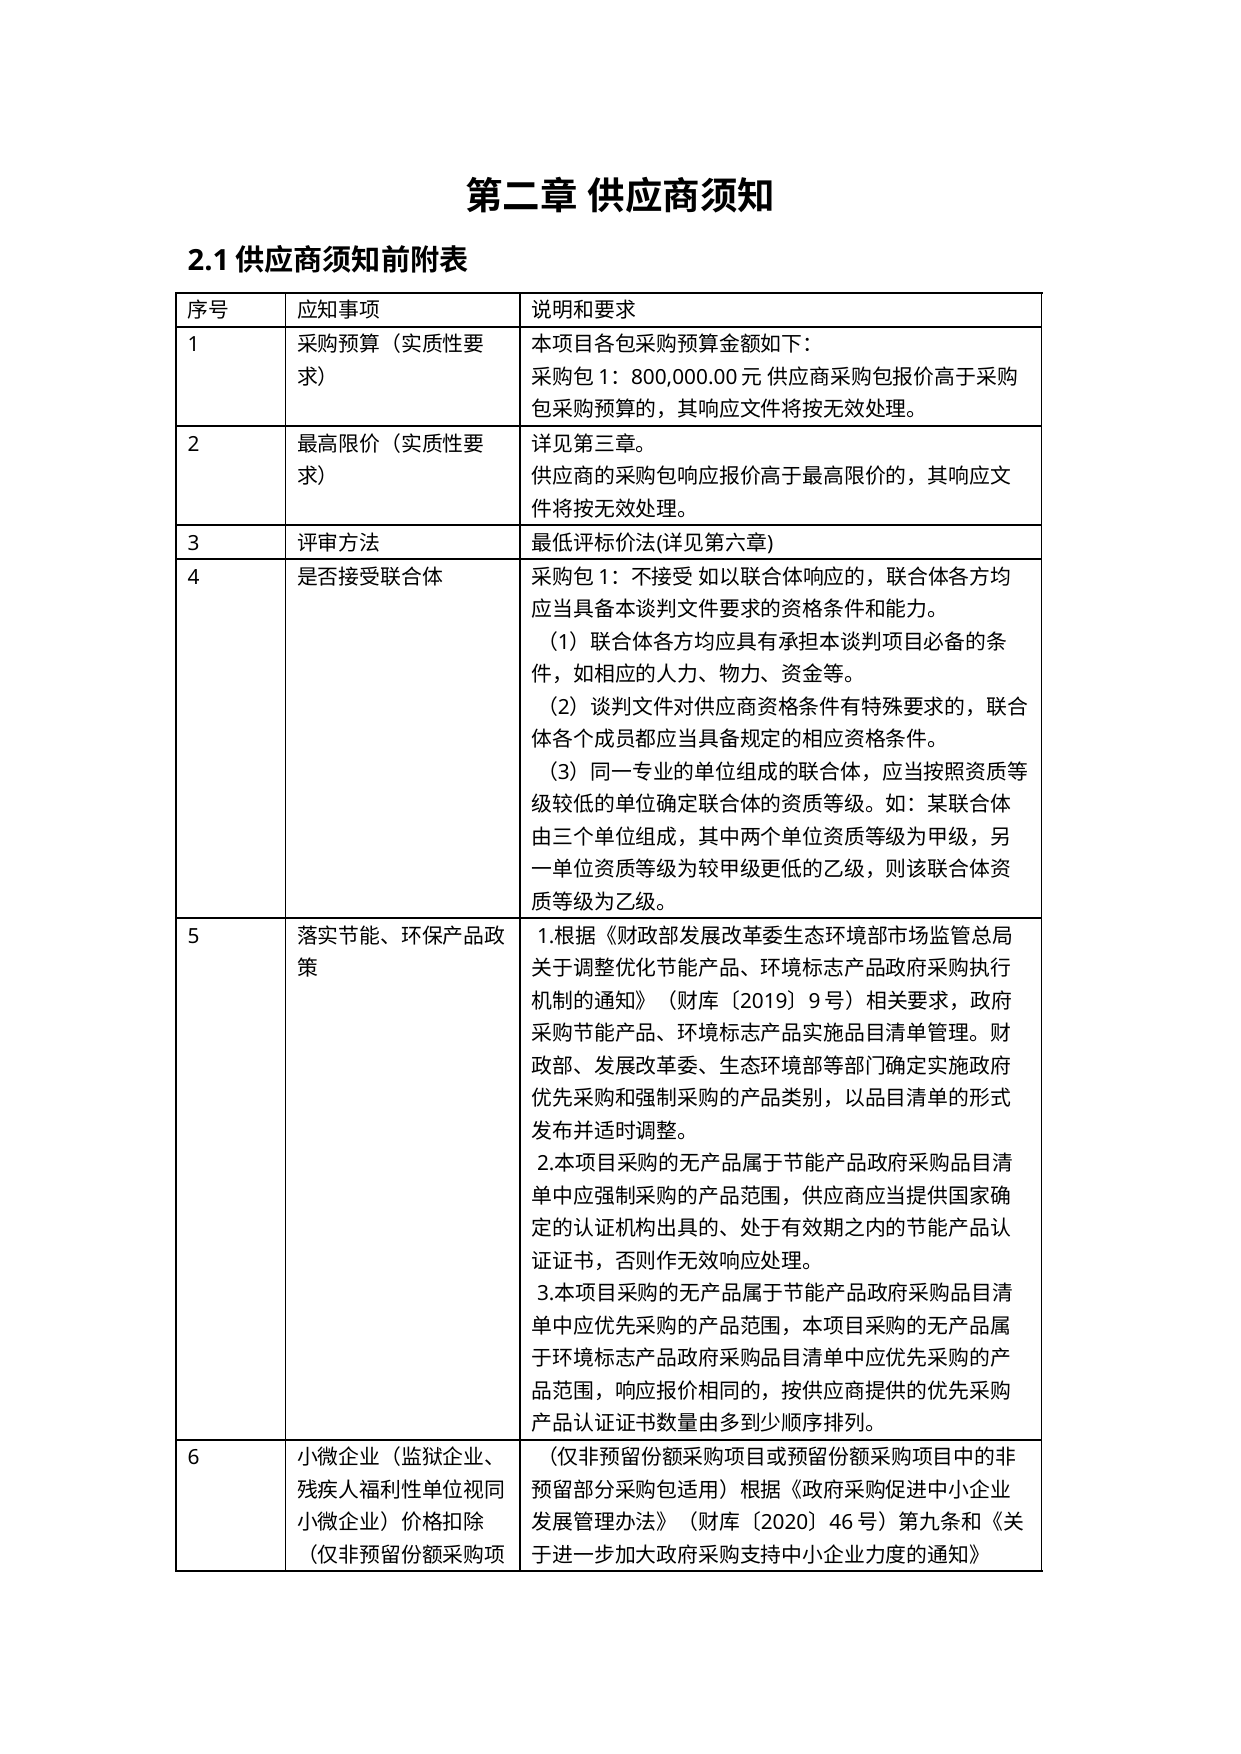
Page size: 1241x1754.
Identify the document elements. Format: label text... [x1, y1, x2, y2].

table_cell 本项目各包采购预算金额如下： 采购包1：800,000.00元 供应商采购包报价高于采购包采购预算的，其响应文件将按无效处理。 [521, 328, 1041, 425]
table_cell 采购预算（实质性要求） [286, 328, 519, 425]
table_cell 最低评标价法(详见第六章) [521, 526, 1041, 558]
table_header 说明和要求 [521, 294, 1041, 326]
text 第二章 供应商须知 [187, 162, 1053, 227]
table_cell 6 [177, 1441, 285, 1570]
table_cell 评审方法 [286, 526, 519, 558]
table_cell 是否接受联合体 [286, 560, 519, 917]
table_cell 落实节能、环保产品政策 [286, 919, 519, 1439]
table_cell 5 [177, 919, 285, 1439]
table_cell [286, 1441, 519, 1570]
table_cell 采购包1：不接受 如以联合体响应的，联合体各方均应当具备本谈判文件要求的资格条件和能力。 （1）联合体各方均应具有承担本谈判项目必备的条件，如相应的人力、物力、资金等。 （2）谈判文件对供应商资格条件有特殊要求的，联合体各个成员都应当具备规定的相应资格条件。 （3）同一专业的单位组成的联合体，应当按照资质等级较低的单位确定联合体的资质等级。如：某联合体由三个单位组成，其中两个单位资质等级为甲级，另一单位资质等级为较甲级更低的乙级，则该联合体资质等级为乙级。 [521, 560, 1041, 917]
text 2.1供应商须知前附表 [187, 227, 1053, 292]
table_header 序号 [177, 294, 285, 326]
table_cell 最高限价（实质性要求） [286, 427, 519, 524]
table_cell 3 [177, 526, 285, 558]
table_cell 1.根据《财政部发展改革委生态环境部市场监管总局关于调整优化节能产品、环境标志产品政府采购执行机制的通知》（财库〔2019〕9号）相关要求，政府采购节能产品、环境标志产品实施品目清单管理。财政部、发展改革委、生态环境部等部门确定实施政府优先采购和强制采购的产品类别，以品目清单的形式发布并适时调整。 2.本项目采购的无产品属于节能产品政府采购品目清单中应强制采购的产品范围，供应商应当提供国家确定的认证机构出具的、处于有效期之内的节能产品认证证书，否则作无效响应处理。 3.本项目采购的无产品属于节能产品政府采购品目清单中应优先采购的产品范围，本项目采购的无产品属于环境标志产品政府采购品目清单中应优先采购的产品范围，响应报价相同的，按供应商提供的优先采购产品认证证书数量由多到少顺序排列。 [521, 919, 1041, 1439]
table_cell 4 [177, 560, 285, 917]
table_cell 1 [177, 328, 285, 425]
table_cell 2 [177, 427, 285, 524]
table_header 应知事项 [286, 294, 519, 326]
table_cell 详见第三章。 供应商的采购包响应报价高于最高限价的，其响应文件将按无效处理。 [521, 427, 1041, 524]
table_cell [521, 1441, 1041, 1570]
